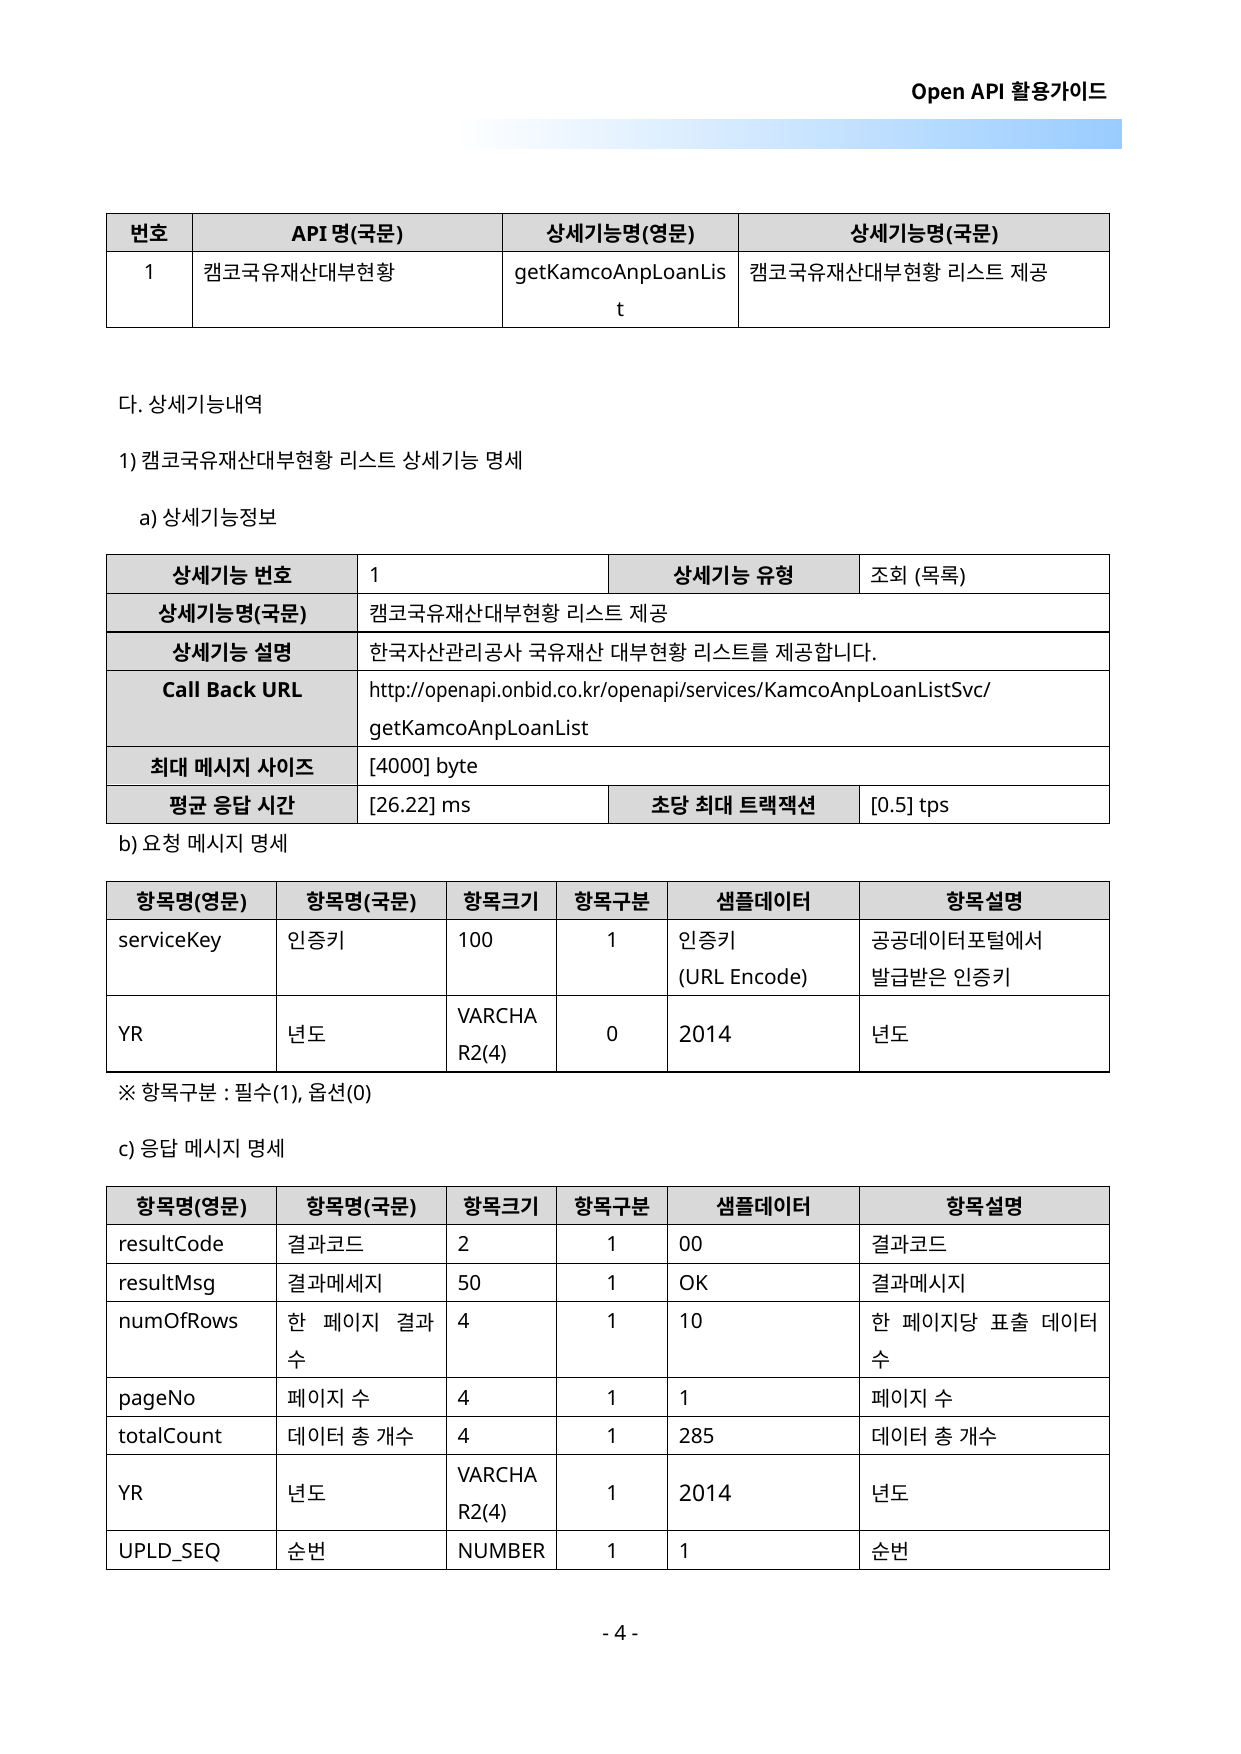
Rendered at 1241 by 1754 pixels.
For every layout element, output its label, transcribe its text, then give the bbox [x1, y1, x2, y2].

table_header 조회 (목록) [860, 555, 1109, 593]
table_cell 0 [557, 996, 667, 1071]
table_cell 순번 [860, 1531, 1109, 1569]
table_cell [0.5] tps [860, 786, 1109, 823]
table_cell 2014 [668, 996, 859, 1071]
table_cell 10 [668, 1302, 859, 1377]
table_cell totalCount [107, 1417, 276, 1454]
table_cell 상세기능 설명 [107, 633, 357, 670]
table_header 항목크기 [447, 1187, 556, 1224]
table_header 항목명(영문) [107, 1187, 276, 1224]
table_header 상세기능명(영문) [503, 214, 738, 251]
table_cell 1 [668, 1531, 859, 1569]
table_cell 년도 [860, 996, 1109, 1071]
table_cell 285 [668, 1417, 859, 1454]
table_cell 년도 [277, 996, 446, 1071]
table_cell 페이지 수 [860, 1378, 1109, 1416]
table_header 상세기능 번호 [107, 555, 357, 593]
table_cell 캠코국유재산대부현황 리스트 제공 [358, 594, 1109, 631]
table_cell 결과메시지 [860, 1264, 1109, 1301]
table_cell pageNo [107, 1378, 276, 1416]
table_cell 00 [668, 1225, 859, 1263]
table_cell 한 페이지 결과 수 [277, 1302, 446, 1377]
table_cell 2 [447, 1225, 556, 1263]
table_cell 캠코국유재산대부현황 리스트 제공 [739, 252, 1109, 327]
table_cell 인증키 [277, 920, 446, 995]
text b) 요청 메시지 명세 [118, 824, 1122, 862]
table_cell NUMBER [447, 1531, 556, 1569]
table_header 항목명(영문) [107, 882, 276, 919]
table_cell numOfRows [107, 1302, 276, 1377]
table_cell 1 [107, 252, 192, 327]
table_header 1 [358, 555, 608, 593]
table_cell resultMsg [107, 1264, 276, 1301]
table_cell OK [668, 1264, 859, 1301]
table_cell http://openapi.onbid.co.kr/openapi/services/KamcoAnpLoanListSvc/getKamcoAnpLoanList [358, 671, 1109, 746]
table_header 항목크기 [447, 882, 556, 919]
table_cell [26.22] ms [358, 786, 608, 823]
table_cell VARCHAR2(4) [447, 996, 556, 1071]
table_header 항목구분 [557, 882, 667, 919]
table_cell 한 페이지당 표출 데이터 수 [860, 1302, 1109, 1377]
table_cell Call Back URL [107, 671, 357, 746]
text 1) 캠코국유재산대부현황 리스트 상세기능 명세 [118, 441, 1122, 479]
table_cell 50 [447, 1264, 556, 1301]
table_cell [4000] byte [358, 747, 1109, 784]
table_cell 초당 최대 트랙잭션 [609, 786, 859, 823]
table_cell 결과메세지 [277, 1264, 446, 1301]
table_cell YR [107, 996, 276, 1071]
text 다. 상세기능내역 [118, 385, 1122, 422]
table_cell 1 [557, 920, 667, 995]
table_cell 결과코드 [277, 1225, 446, 1263]
table_cell 년도 [860, 1455, 1109, 1530]
table_cell 1 [557, 1225, 667, 1263]
table_cell resultCode [107, 1225, 276, 1263]
text c) 응답 메시지 명세 [118, 1129, 1122, 1166]
table_header 항목구분 [557, 1187, 667, 1224]
table_cell 순번 [277, 1531, 446, 1569]
table_cell 페이지 수 [277, 1378, 446, 1416]
table_header 항목설명 [860, 1187, 1109, 1224]
table_cell 최대 메시지 사이즈 [107, 747, 357, 784]
table_cell 데이터 총 개수 [277, 1417, 446, 1454]
table_cell 한국자산관리공사 국유재산 대부현황 리스트를 제공합니다. [358, 633, 1109, 670]
table_cell 2014 [668, 1455, 859, 1530]
table_cell 캠코국유재산대부현황 [193, 252, 502, 327]
table_cell VARCHAR2(4) [447, 1455, 556, 1530]
table_cell 1 [557, 1455, 667, 1530]
table_header 상세기능명(국문) [739, 214, 1109, 251]
table_cell 공공데이터포털에서 발급받은 인증키 [860, 920, 1109, 995]
table_cell YR [107, 1455, 276, 1530]
table_header API명(국문) [193, 214, 502, 251]
table_cell getKamcoAnpLoanList [503, 252, 738, 327]
table_cell 1 [668, 1378, 859, 1416]
table_cell 4 [447, 1378, 556, 1416]
table_cell 1 [557, 1531, 667, 1569]
table_cell 4 [447, 1417, 556, 1454]
table_cell 년도 [277, 1455, 446, 1530]
table_header 샘플데이터 [668, 882, 859, 919]
table_header 항목명(국문) [277, 882, 446, 919]
table_header 상세기능 유형 [609, 555, 859, 593]
table_cell 평균 응답 시간 [107, 786, 357, 823]
table_cell 1 [557, 1302, 667, 1377]
table_header 샘플데이터 [668, 1187, 859, 1224]
table_cell 데이터 총 개수 [860, 1417, 1109, 1454]
table_header 항목설명 [860, 882, 1109, 919]
table_cell 1 [557, 1378, 667, 1416]
table_cell 1 [557, 1417, 667, 1454]
table_cell 1 [557, 1264, 667, 1301]
text ※ 항목구분 : 필수(1), 옵션(0) [118, 1072, 1122, 1110]
table_cell 상세기능명(국문) [107, 594, 357, 631]
table_cell serviceKey [107, 920, 276, 995]
table_header 항목명(국문) [277, 1187, 446, 1224]
table_cell 100 [447, 920, 556, 995]
table_cell 인증키 (URL Encode) [668, 920, 859, 995]
table_cell 결과코드 [860, 1225, 1109, 1263]
table_header 번호 [107, 214, 192, 251]
table_cell 4 [447, 1302, 556, 1377]
table_cell UPLD_SEQ [107, 1531, 276, 1569]
text a) 상세기능정보 [118, 498, 1122, 535]
